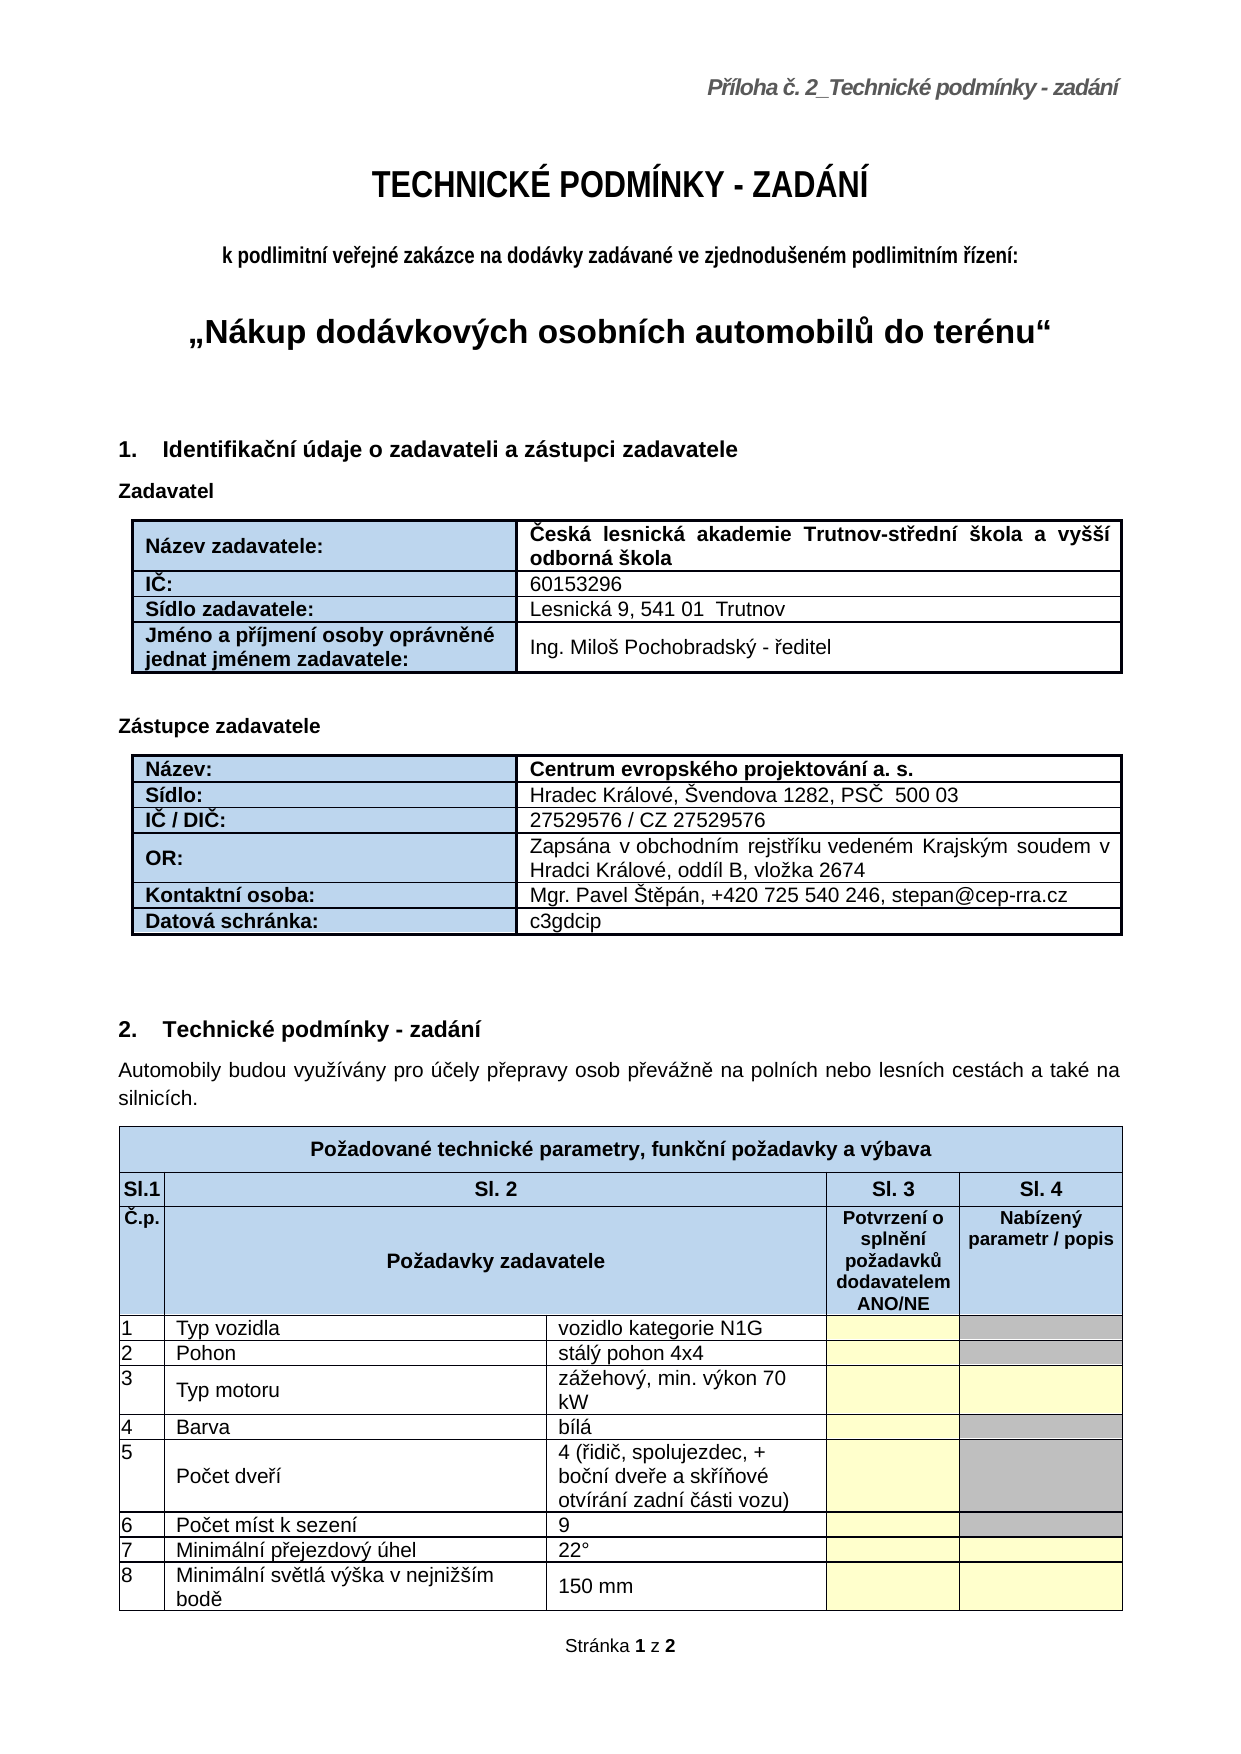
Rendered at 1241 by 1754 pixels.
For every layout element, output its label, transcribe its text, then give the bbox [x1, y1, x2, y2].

table_cell 4 [120, 1415, 164, 1438]
table_cell Hradec Králové, Švendova 1282, PSČ 500 03 [518, 783, 1120, 806]
table_header Centrum evropského projektování a. s. [518, 757, 1120, 781]
table_cell vozidlo kategorie N1G [547, 1316, 826, 1339]
table_cell 150 mm [547, 1563, 826, 1610]
table_header Název zadavatele: [134, 522, 515, 570]
table_cell [960, 1563, 1122, 1610]
table_cell Minimální světlá výška v nejnižším bodě [165, 1563, 546, 1610]
table_cell Sl. 2 [165, 1173, 826, 1206]
table_cell [960, 1513, 1122, 1536]
table_cell Počet míst k sezení [165, 1513, 546, 1536]
table_cell 27529576 / CZ 27529576 [518, 808, 1120, 832]
table_cell 22° [547, 1538, 826, 1561]
table_cell Minimální přejezdový úhel [165, 1538, 546, 1561]
table_cell Pohon [165, 1341, 546, 1364]
table_cell 2 [120, 1341, 164, 1364]
table_cell c3gdcip [518, 909, 1120, 932]
table_cell [960, 1440, 1122, 1511]
table_cell Potvrzení o splnění požadavků dodavatelem ANO/NE [827, 1207, 959, 1314]
table_cell 1 [120, 1316, 164, 1339]
table_cell 6 [120, 1513, 164, 1536]
table_cell IČ: [134, 572, 515, 596]
table_cell [960, 1415, 1122, 1438]
table_cell stálý pohon 4x4 [547, 1341, 826, 1364]
table_cell Sídlo: [134, 783, 515, 806]
table_cell 9 [547, 1513, 826, 1536]
table_cell Mgr. Pavel Štěpán, +420 725 540 246, stepan@cep-rra.cz [518, 883, 1120, 907]
table_cell Typ motoru [165, 1366, 546, 1413]
table_cell IČ / DIČ: [134, 808, 515, 832]
table_cell Zapsána v obchodním rejstříku vedeném Krajským soudem v Hradci Králové, oddíl B, vložka 2674 [518, 834, 1120, 881]
table_cell [827, 1538, 959, 1561]
table_cell Barva [165, 1415, 546, 1438]
table_cell [960, 1341, 1122, 1364]
text Zástupce zadavatele [118, 714, 1122, 738]
table_cell 4 (řidič, spolujezdec, + boční dveře a skříňové otvírání zadní části vozu) [547, 1440, 826, 1511]
table_cell Sl. 3 [827, 1173, 959, 1206]
subtitle Identifikační údaje o zadavateli a zástupci zadavatele [118, 436, 1122, 463]
table_cell [827, 1415, 959, 1438]
table_cell 60153296 [518, 572, 1120, 596]
table_cell Počet dveří [165, 1440, 546, 1511]
table_cell Ing. Miloš Pochobradský - ředitel [518, 623, 1120, 671]
table_cell OR: [134, 834, 515, 881]
table_cell Požadavky zadavatele [165, 1207, 826, 1314]
table_cell [960, 1366, 1122, 1413]
table_cell Č.p. [120, 1207, 164, 1314]
table_cell Sl.1 [120, 1173, 164, 1206]
text Automobily budou využívány pro účely přepravy osob převážně na polních nebo lesních cestách a také na silnicích. [118, 1058, 1122, 1110]
table_cell zážehový, min. výkon 70 kW [547, 1366, 826, 1413]
table_cell 3 [120, 1366, 164, 1413]
text Zadavatel [118, 479, 1122, 503]
subtitle „Nákup dodávkových osobních automobilů do terénu“ [118, 312, 1122, 351]
table_cell [960, 1538, 1122, 1561]
table_cell [960, 1316, 1122, 1339]
table_cell [827, 1366, 959, 1413]
table_cell 8 [120, 1563, 164, 1610]
table_cell Datová schránka: [134, 909, 515, 932]
table_header Česká lesnická akademie Trutnov-střední škola a vyšší odborná škola [518, 522, 1120, 570]
table_cell Lesnická 9, 541 01 Trutnov [518, 597, 1120, 621]
table_cell 7 [120, 1538, 164, 1561]
table_cell [827, 1513, 959, 1536]
table_cell Sl. 4 [960, 1173, 1122, 1206]
table_cell Kontaktní osoba: [134, 883, 515, 907]
table_cell [827, 1341, 959, 1364]
table_header Požadované technické parametry, funkční požadavky a výbava [120, 1127, 1122, 1172]
table_cell bílá [547, 1415, 826, 1438]
table_cell Typ vozidla [165, 1316, 546, 1339]
table_cell [827, 1440, 959, 1511]
table_cell [827, 1563, 959, 1610]
table_cell Sídlo zadavatele: [134, 597, 515, 621]
table_cell 5 [120, 1440, 164, 1511]
subtitle Technické podmínky - zadání [118, 1016, 1122, 1042]
subtitle k podlimitní veřejné zakázce na dodávky zadávané ve zjednodušeném podlimitním řízení: [118, 242, 1122, 268]
table_cell [827, 1316, 959, 1339]
subtitle TECHNICKÉ PODMÍNKY - zadání [118, 162, 1122, 206]
table_cell Jméno a příjmení osoby oprávněné jednat jménem zadavatele: [134, 623, 515, 671]
table_header Název: [134, 757, 515, 781]
table_cell Nabízený parametr / popis [960, 1207, 1122, 1314]
